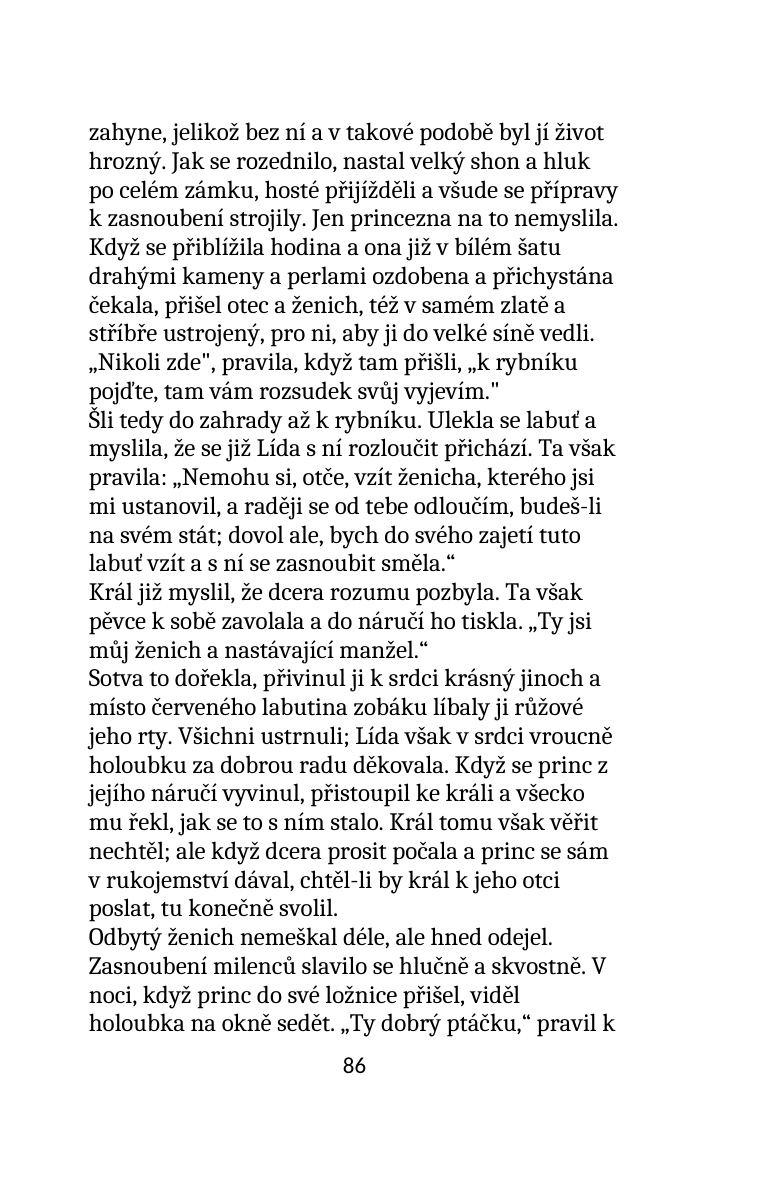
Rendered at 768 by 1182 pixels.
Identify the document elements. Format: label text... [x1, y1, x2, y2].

text Šli tedy do zahrady až k rybníku. Ulekla se labuť a myslila, že se již Lída s ní rozloučit přichází. Ta však pravila: „Nemohu si, otče, vzít ženicha, kterého jsi mi ustanovil, a raději se od tebe odloučím, budeš-li na svém stát; dovol ale, bych do svého zajetí tuto labuť vzít a s ní se zasnoubit směla.“ [89, 406, 620, 578]
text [89, 118, 620, 348]
text Odbytý ženich nemeškal déle, ale hned odejel. [89, 923, 620, 952]
text Král již myslil, že dcera rozumu pozbyla. Ta však pěvce k sobě zavolala a do náručí ho tiskla. „Ty jsi můj ženich a nastávající manžel.“ [89, 578, 620, 664]
text „Nikoli zde", pravila, když tam přišli, „k rybníku pojďte, tam vám rozsudek svůj vyjevím." [89, 348, 620, 406]
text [89, 952, 620, 1038]
text Sotva to dořekla, přivinul ji k srdci krásný jinoch a místo červeného labutina zobáku líbaly ji růžové jeho rty. Všichni ustrnuli; Lída však v srdci vroucně holoubku za dobrou radu děkovala. Když se princ z jejího náručí vyvinul, přistoupil ke králi a všecko mu řekl, jak se to s ním stalo. Král tomu však věřit nechtěl; ale když dcera prosit počala a princ se sám v rukojemství dával, chtěl-li by král k jeho otci poslat, tu konečně svolil. [89, 664, 620, 923]
